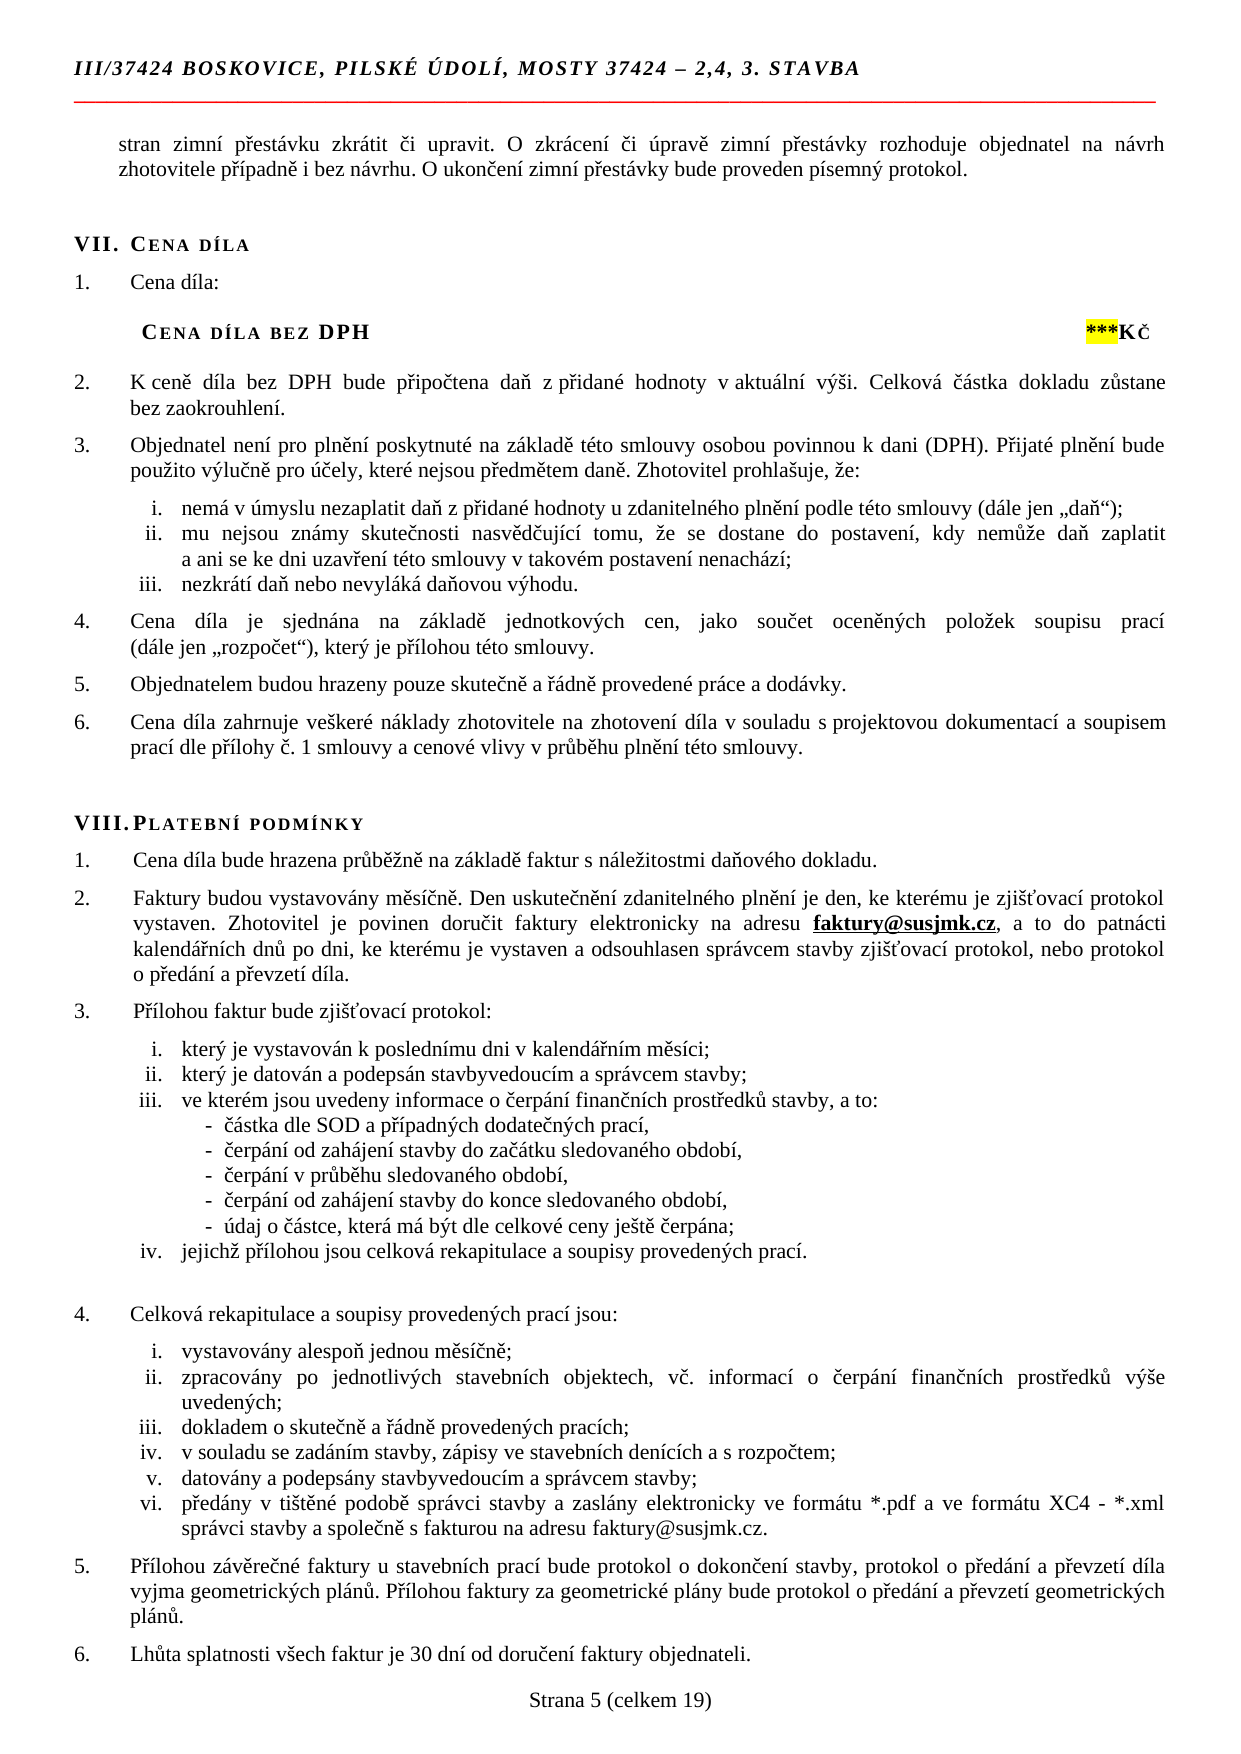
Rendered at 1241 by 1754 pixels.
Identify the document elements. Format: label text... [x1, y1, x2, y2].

list datovány a podepsány stavbyvedoucím a správcem stavby; [162, 1464, 1167, 1490]
list Cena díla [74, 231, 1167, 256]
list čerpání v průběhu sledovaného období, [205, 1162, 1167, 1187]
list čerpání od zahájení stavby do začátku sledovaného období, [205, 1137, 1167, 1162]
list Faktury budou vystavovány měsíčně. Den uskutečnění zdanitelného plnění je den, ke kterému je zjišťovací protokol vystaven. Zhotovitel je povinen doručit faktury elektronicky na adresu faktury@susjmk.cz, a to do patnácti kalendářních dnů po dni, ke kterému je vystaven a odsouhlasen správcem stavby zjišťovací protokol, nebo protokol o předání a převzetí díla. [74, 885, 1167, 986]
list částka dle SOD a případných dodatečných prací, [205, 1112, 1167, 1137]
list údaj o částce, která má být dle celkové ceny ještě čerpána; [205, 1213, 1167, 1238]
list Platební podmínky [74, 810, 1167, 835]
list mu nejsou známy skutečnosti nasvědčující tomu, že se dostane do postavení, kdy nemůže daň zaplatit a ani se ke dni uzavření této smlouvy v takovém postavení nenachází; [162, 520, 1167, 571]
list Cena díla bude hrazena průběžně na základě faktur s náležitostmi daňového dokladu. [74, 847, 1167, 873]
list Přílohou faktur bude zjišťovací protokol: [74, 998, 1167, 1024]
list zpracovány po jednotlivých stavebních objektech, vč. informací o čerpání finančních prostředků výše uvedených; [162, 1364, 1167, 1414]
list vystavovány alespoň jednou měsíčně; [162, 1338, 1167, 1364]
list Cena díla je sjednána na základě jednotkových cen, jako součet oceněných položek soupisu prací (dále jen „rozpočet“), který je přílohou této smlouvy. [74, 608, 1167, 659]
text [74, 131, 1167, 181]
table_header Cena díla bez DPH [130, 307, 824, 357]
list ve kterém jsou uvedeny informace o čerpání finančních prostředků stavby, a to: [162, 1087, 1167, 1112]
list Celková rekapitulace a soupisy provedených prací jsou: [74, 1301, 1167, 1326]
list Přílohou závěrečné faktury u stavebních prací bude protokol o dokončení stavby, protokol o předání a převzetí díla vyjma geometrických plánů. Přílohou faktury za geometrické plány bude protokol o předání a převzetí geometrických plánů. [74, 1553, 1167, 1628]
list Objednatel není pro plnění poskytnuté na základě této smlouvy osobou povinnou k dani (DPH). Přijaté plnění bude použito výlučně pro účely, které nejsou předmětem daně. Zhotovitel prohlašuje, že: [74, 432, 1167, 483]
table_header ***Kč [824, 307, 1161, 357]
list Cena díla zahrnuje veškeré náklady zhotovitele na zhotovení díla v souladu s projektovou dokumentací a soupisem prací dle přílohy č. 1 smlouvy a cenové vlivy v průběhu plnění této smlouvy. [74, 709, 1167, 759]
list Objednatelem budou hrazeny pouze skutečně a řádně provedené práce a dodávky. [74, 671, 1167, 697]
list nemá v úmyslu nezaplatit daň z přidané hodnoty u zdanitelného plnění podle této smlouvy (dále jen „daň“); [162, 495, 1167, 520]
list K ceně díla bez DPH bude připočtena daň z přidané hodnoty v aktuální výši. Celková částka dokladu zůstane bez zaokrouhlení. [74, 369, 1167, 420]
list v souladu se zadáním stavby, zápisy ve stavebních denících a s rozpočtem; [162, 1439, 1167, 1464]
list čerpání od zahájení stavby do konce sledovaného období, [205, 1187, 1167, 1213]
list Lhůta splatnosti všech faktur je 30 dní od doručení faktury objednateli. [74, 1641, 1167, 1666]
list předány v tištěné podobě správci stavby a zaslány elektronicky ve formátu *.pdf a ve formátu XC4 - *.xml správci stavby a společně s fakturou na adresu faktury@susjmk.cz. [162, 1490, 1167, 1540]
list který je vystavován k poslednímu dni v kalendářním měsíci; [162, 1036, 1167, 1061]
list nezkrátí daň nebo nevyláká daňovou výhodu. [162, 571, 1167, 596]
list Cena díla: [74, 269, 1167, 294]
list jejichž přílohou jsou celková rekapitulace a soupisy provedených prací. [162, 1238, 1167, 1263]
list dokladem o skutečně a řádně provedených pracích; [162, 1414, 1167, 1439]
list který je datován a podepsán stavbyvedoucím a správcem stavby; [162, 1061, 1167, 1087]
